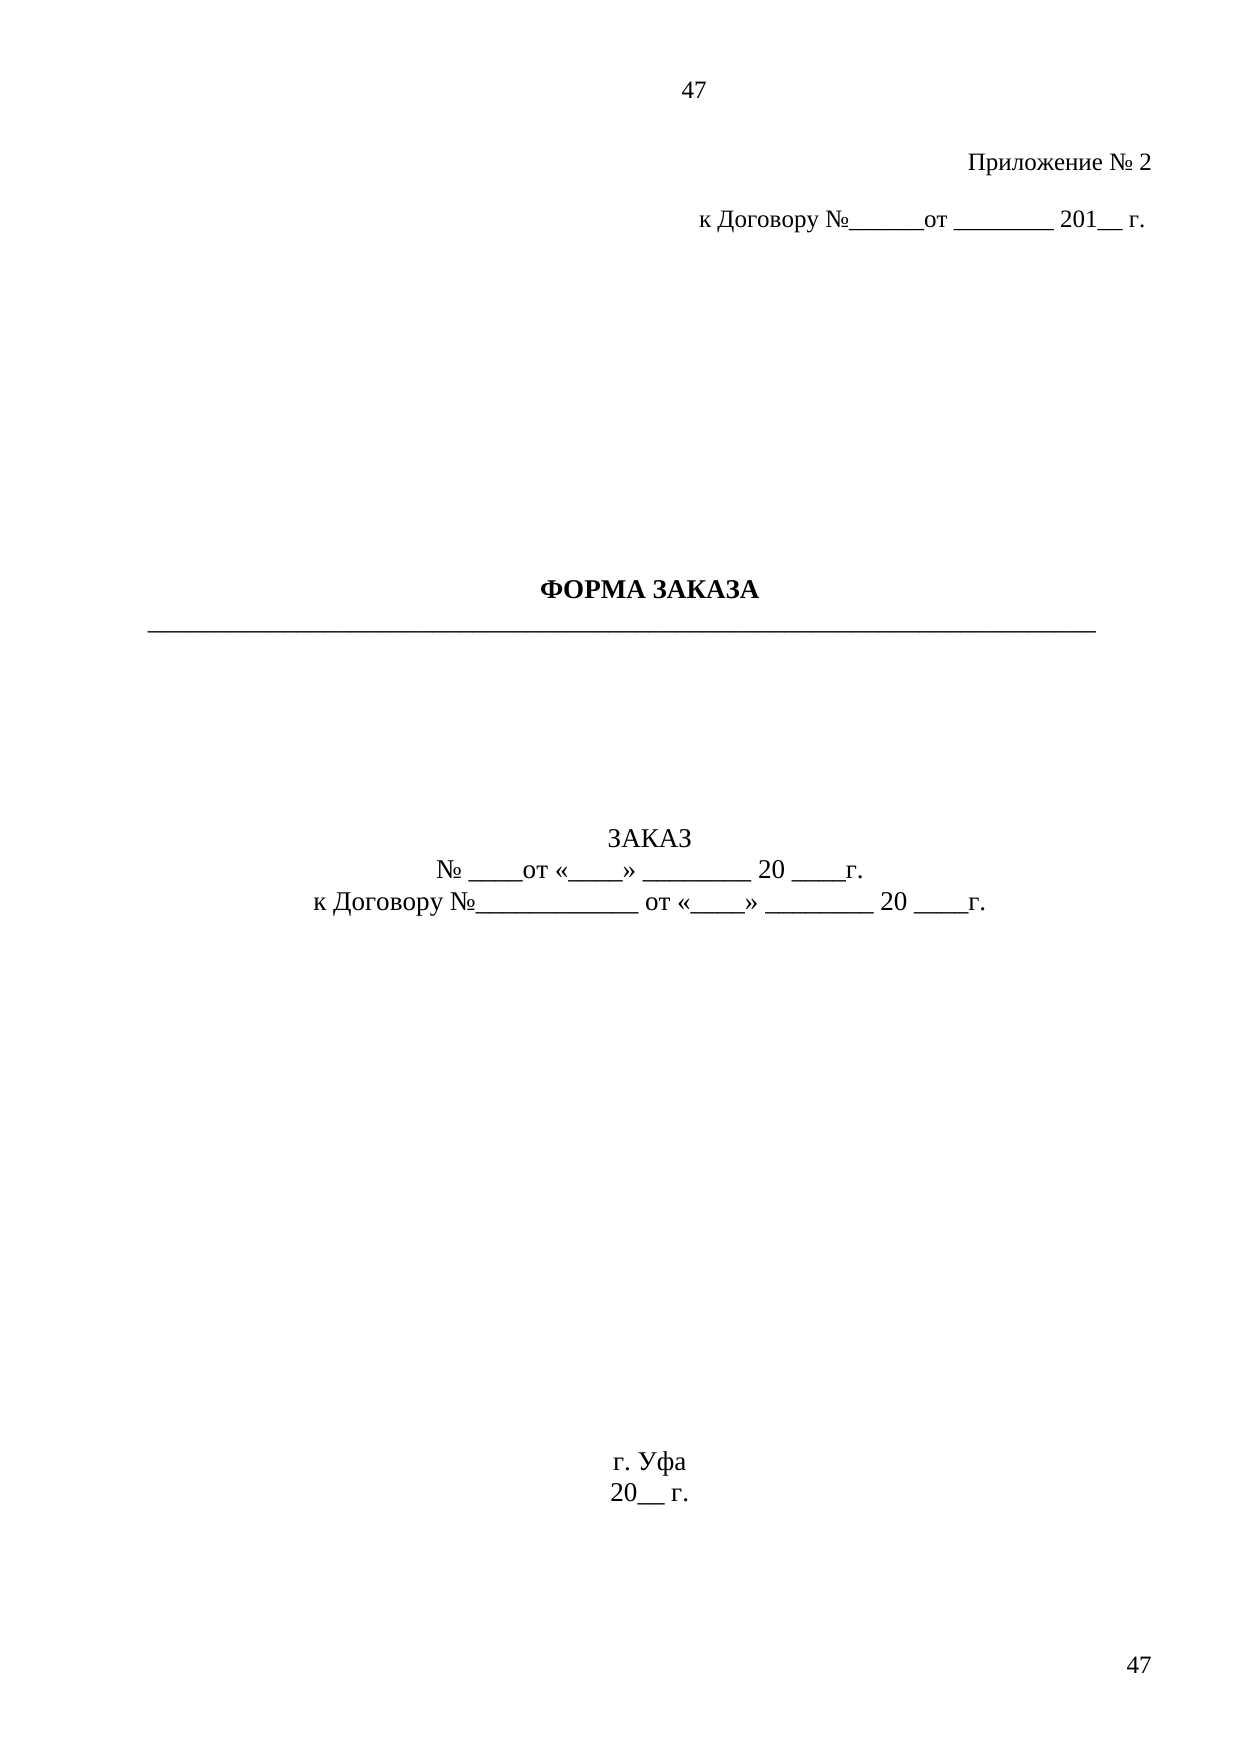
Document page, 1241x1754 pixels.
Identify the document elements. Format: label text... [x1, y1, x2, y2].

text ЗАКАЗ [148, 822, 1152, 854]
text № ____от «____» ________ 20 ____г. [148, 854, 1152, 885]
text ______________________________________________________________________ [148, 604, 1152, 636]
text Приложение № 2 [148, 147, 1152, 176]
text к Договору №____________ от «____» ________ 20 ____г. [148, 885, 1152, 916]
text к Договору №______от ________ 201__ г. [148, 204, 1152, 233]
text ФОРМА ЗАКАЗА [148, 573, 1152, 604]
text 20__ г. [148, 1477, 1152, 1508]
text г. Уфа [148, 1445, 1152, 1477]
